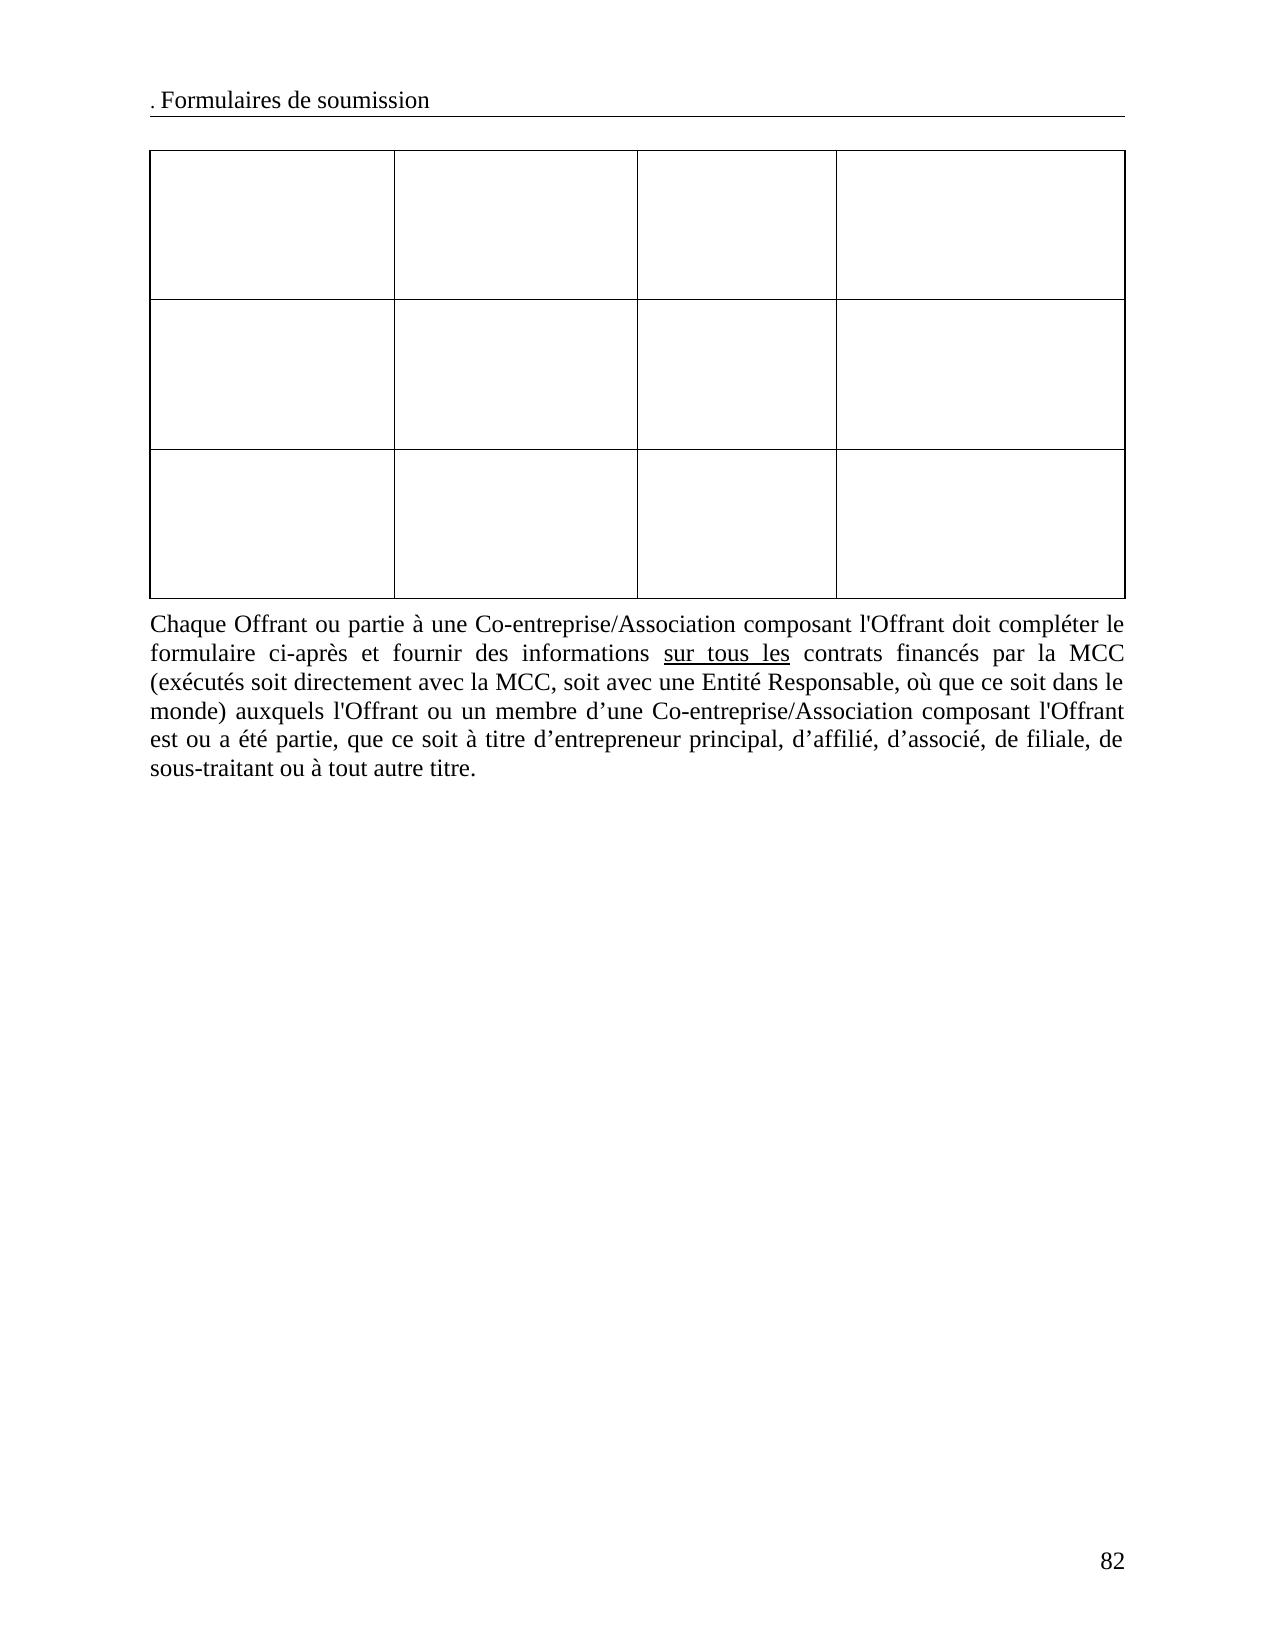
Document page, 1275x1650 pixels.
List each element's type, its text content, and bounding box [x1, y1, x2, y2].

table_cell [395, 450, 637, 598]
table_cell [151, 450, 394, 598]
text Chaque Offrant ou partie à une Co-entreprise/Association composant l'Offrant doit compléter le formulaire ci-après et fournir des informations sur tous les contrats financés par la MCC (exécutés soit directement avec la MCC, soit avec une Entité Responsable, où que ce soit dans le monde) auxquels l'Offrant ou un membre d’une Co-entreprise/Association composant l'Offrant est ou a été partie, que ce soit à titre d’entrepreneur principal, d’affilié, d’associé, de filiale, de sous-traitant ou à tout autre titre. [150, 609, 1125, 782]
table_cell [638, 151, 836, 299]
table_cell [395, 300, 637, 449]
table_cell [638, 300, 836, 449]
table_cell [151, 151, 394, 299]
table_cell [837, 300, 1124, 449]
table_cell [638, 450, 836, 598]
table_cell [837, 151, 1124, 299]
table_cell [395, 151, 637, 299]
table_cell [837, 450, 1124, 598]
table_cell [151, 300, 394, 449]
